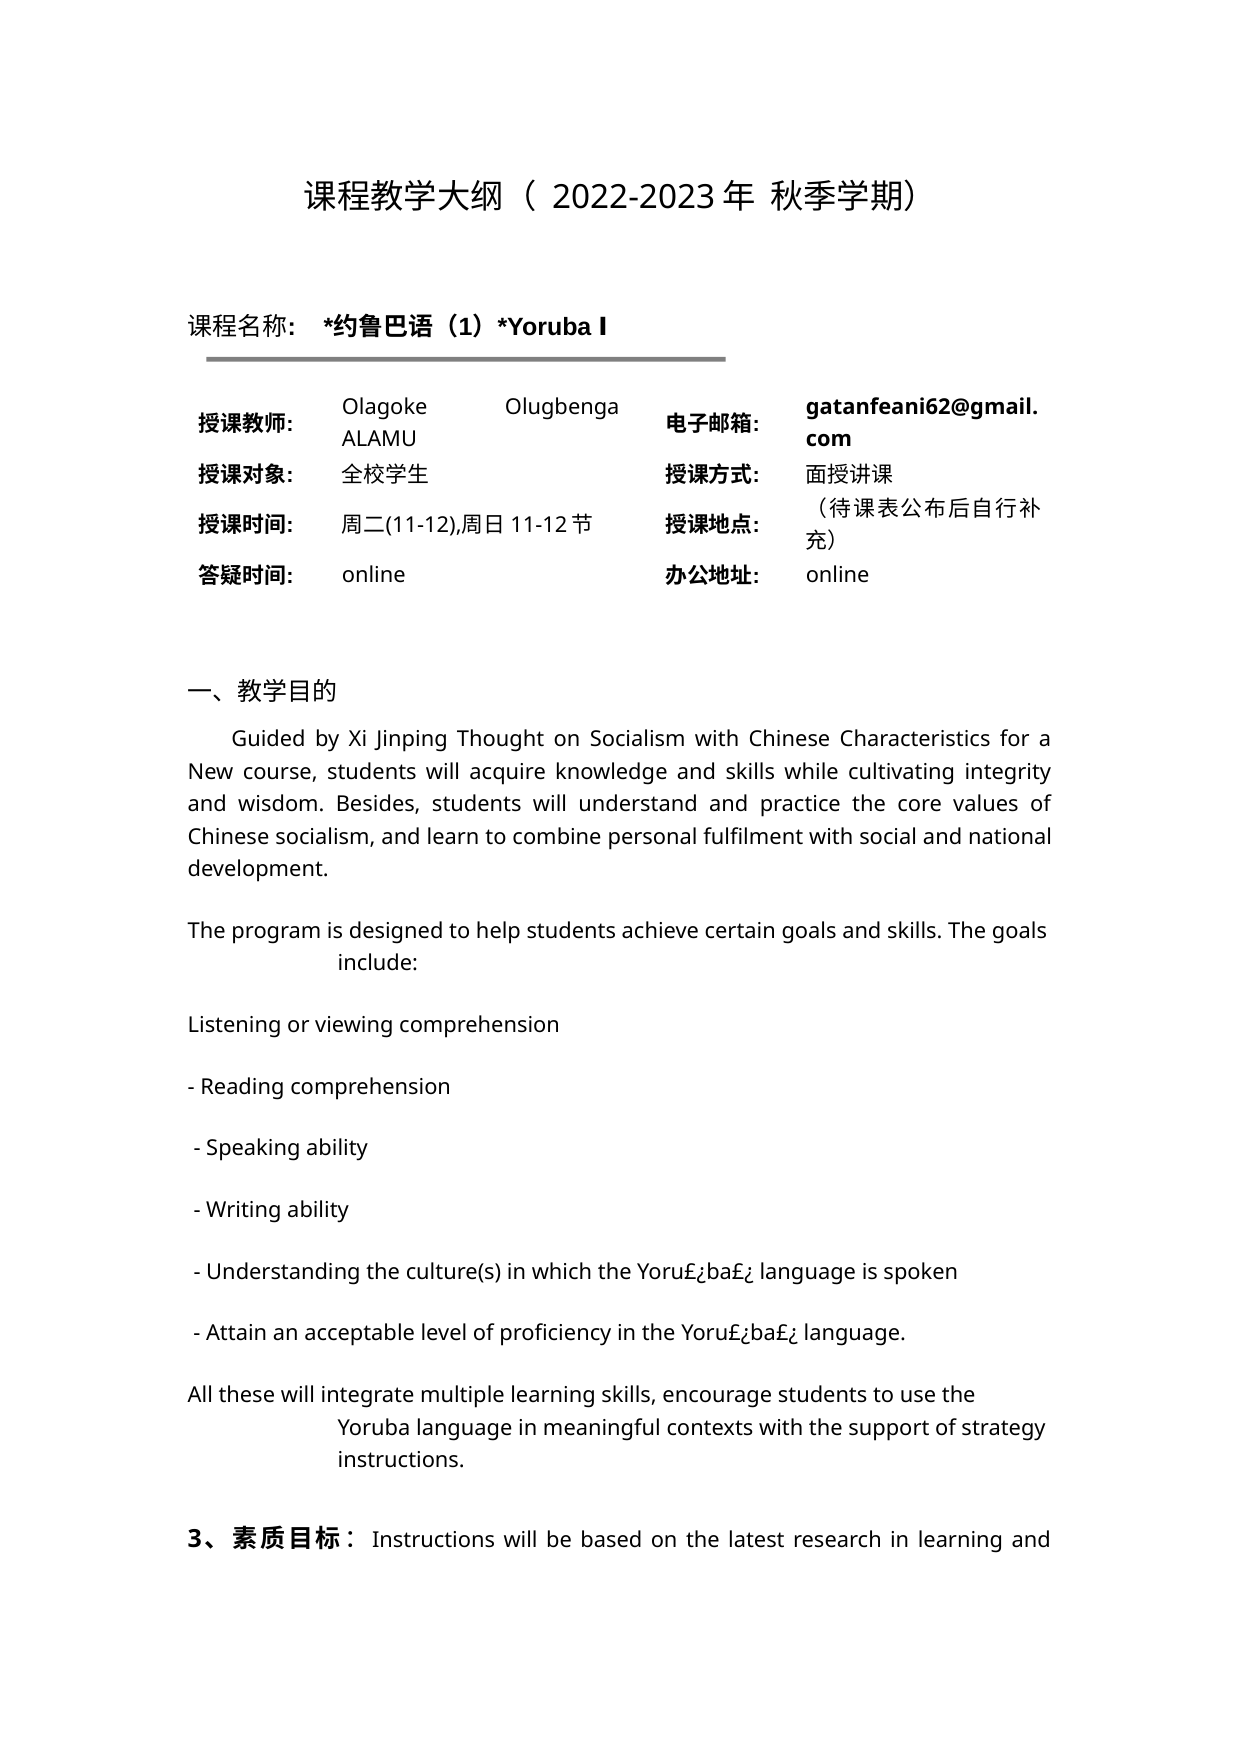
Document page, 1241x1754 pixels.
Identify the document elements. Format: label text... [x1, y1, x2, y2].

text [187, 1504, 1053, 1569]
text Guided by Xi Jinping Thought on Socialism with Chinese Characteristics for a New course, students will acquire knowledge and skills while cultivating integrity and wisdom. Besides, students will understand and practice the core values of Chinese socialism, and learn to combine personal fulfilment with social and national development. [187, 722, 1053, 884]
text 课程名称: *约鲁巴语（1）*Yoruba Ⅰ [187, 292, 1053, 357]
text - Understanding the culture(s) in which the Yoru£¿ba£¿ language is spoken [187, 1254, 1053, 1287]
table_cell 办公地址: [631, 556, 794, 592]
table_cell 周二(11-12),周日 11-12节 [330, 491, 631, 556]
table_cell （待课表公布后自行补充） [794, 491, 1053, 556]
table_cell online [330, 556, 631, 592]
text 课程教学大纲（ 2022-2023年 秋季学期） [187, 162, 1053, 227]
text - Speaking ability [187, 1131, 1053, 1163]
table_cell 全校学生 [330, 455, 631, 491]
table_cell 面授讲课 [794, 455, 1053, 491]
text The program is designed to help students achieve certain goals and skills. The goals include: [187, 913, 1053, 978]
table_header Olagoke Olugbenga ALAMU [330, 390, 631, 454]
text - Attain an acceptable level of proficiency in the Yoru£¿ba£¿ language. [187, 1316, 1053, 1348]
table_header gatanfeani62@gmail.com [794, 390, 1053, 454]
table_cell 答疑时间: [188, 556, 330, 592]
text - Reading comprehension [187, 1069, 1053, 1102]
text All these will integrate multiple learning skills, encourage students to use the Yoruba language in meaningful contexts with the support of strategy instructions. [187, 1378, 1053, 1475]
table_header 电子邮箱: [631, 390, 794, 454]
table_cell 授课地点: [631, 491, 794, 556]
table_header 授课教师: [188, 390, 330, 454]
text - Writing ability [187, 1193, 1053, 1225]
table_cell 授课对象: [188, 455, 330, 491]
table_cell 授课时间: [188, 491, 330, 556]
table_cell online [794, 556, 1053, 592]
table_cell 授课方式: [631, 455, 794, 491]
text 一、教学目的 [187, 657, 1053, 722]
text Listening or viewing comprehension [187, 1008, 1053, 1040]
